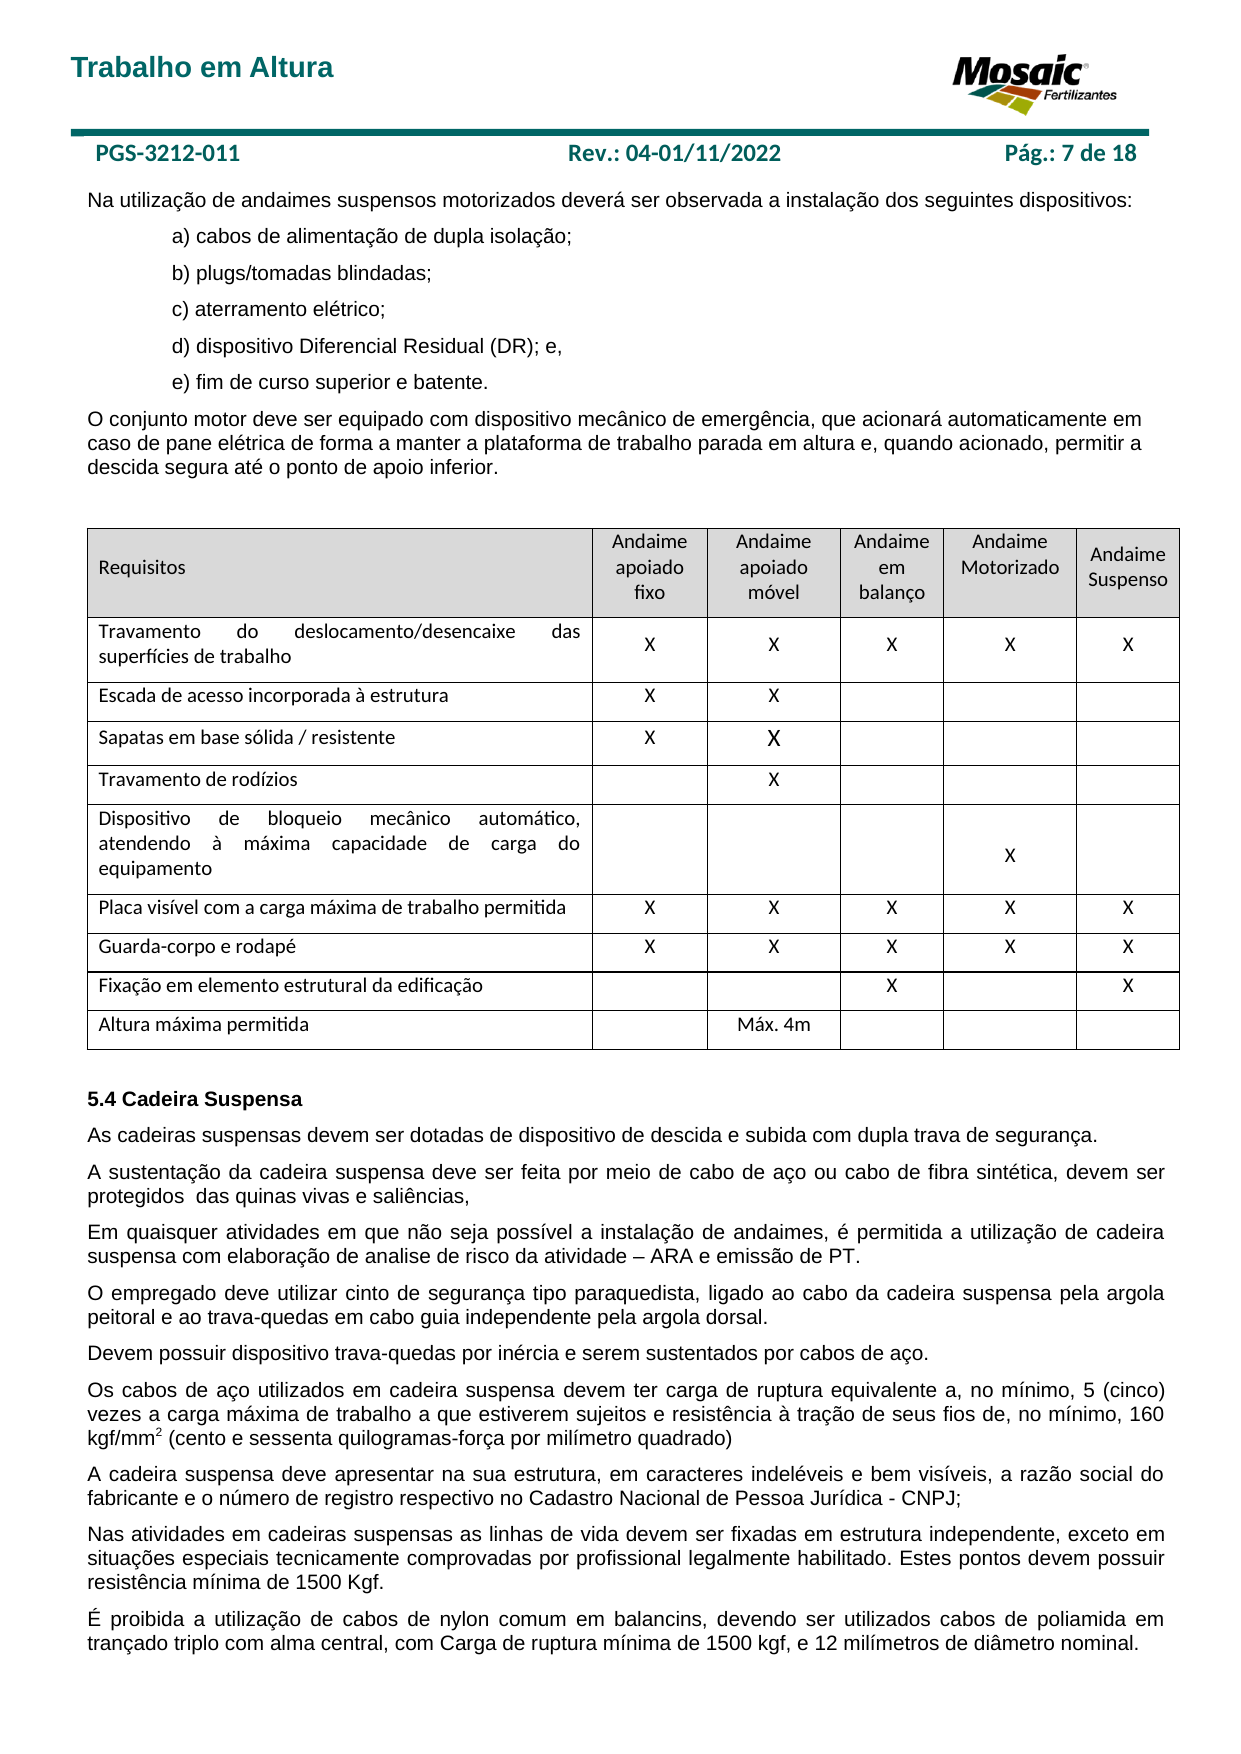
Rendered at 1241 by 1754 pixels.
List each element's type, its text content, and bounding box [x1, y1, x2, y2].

picture [938, 35, 1127, 123]
text b) plugs/tomadas blindadas; [172, 261, 1166, 285]
text A sustentação da cadeira suspensa deve ser feita por meio de cabo de aço ou cabo de fibra sintética, devem ser protegidos das quinas vivas e saliências, [87, 1160, 1166, 1208]
text Na utilização de andaimes suspensos motorizados deverá ser observada a instalação dos seguintes dispositivos: [87, 188, 1166, 212]
text Nas atividades em cadeiras suspensas as linhas de vida devem ser fixadas em estrutura independente, exceto em situações especiais tecnicamente comprovadas por profissional legalmente habilitado. Estes pontos devem possuir resistência mínima de 1500 Kgf. [87, 1522, 1166, 1594]
table_cell X [1077, 934, 1179, 971]
table_cell [593, 1011, 707, 1049]
table_header Andaime Suspenso [1077, 529, 1179, 617]
table_cell X [708, 722, 840, 765]
table_cell X [944, 895, 1076, 932]
table_cell X [593, 722, 707, 765]
table_cell [944, 973, 1076, 1010]
table_cell [944, 766, 1076, 804]
table_cell X [593, 934, 707, 971]
table_cell X [593, 683, 707, 721]
text e) fim de curso superior e batente. [172, 370, 1166, 394]
table_cell [1077, 1011, 1179, 1049]
table_cell [944, 683, 1076, 721]
text Os cabos de aço utilizados em cadeira suspensa devem ter carga de ruptura equivalente a, no mínimo, 5 (cinco) vezes a carga máxima de trabalho a que estiverem sujeitos e resistência à tração de seus fios de, no mínimo, 160 kgf/mm2 (cento e sessenta quilogramas-força por milímetro quadrado) [87, 1377, 1166, 1449]
table_cell [841, 683, 943, 721]
table_header Andaime Motorizado [944, 529, 1076, 617]
table_cell Dispositivo de bloqueio mecânico automático, atendendo à máxima capacidade de carga do equipamento [88, 805, 592, 893]
table_cell [841, 722, 943, 765]
table_header Andaime em balanço [841, 529, 943, 617]
text O conjunto motor deve ser equipado com dispositivo mecânico de emergência, que acionará automaticamente em caso de pane elétrica de forma a manter a plataforma de trabalho parada em altura e, quando acionado, permitir a descida segura até o ponto de apoio inferior. [87, 407, 1166, 478]
table_cell [841, 805, 943, 893]
table_cell X [708, 618, 840, 682]
table_cell X [944, 934, 1076, 971]
table_cell [708, 973, 840, 1010]
table_cell X [1077, 895, 1179, 932]
text É proibida a utilização de cabos de nylon comum em balancins, devendo ser utilizados cabos de poliamida em trançado triplo com alma central, com Carga de ruptura mínima de 1500 kgf, e 12 milímetros de diâmetro nominal. [87, 1607, 1166, 1654]
text d) dispositivo Diferencial Residual (DR); e, [172, 334, 1166, 358]
table_cell X [841, 618, 943, 682]
text c) aterramento elétrico; [172, 297, 1166, 321]
table_cell X [593, 895, 707, 932]
table_cell Máx. 4m [708, 1011, 840, 1049]
table_cell Travamento de rodízios [88, 766, 592, 804]
table_cell X [708, 766, 840, 804]
text As cadeiras suspensas devem ser dotadas de dispositivo de descida e subida com dupla trava de segurança. [87, 1123, 1166, 1147]
table_cell Fixação em elemento estrutural da edificação [88, 973, 592, 1010]
table_cell Altura máxima permitida [88, 1011, 592, 1049]
text a) cabos de alimentação de dupla isolação; [172, 224, 1166, 248]
table_cell Sapatas em base sólida / resistente [88, 722, 592, 765]
table_cell [593, 805, 707, 893]
table_cell [944, 722, 1076, 765]
text 5.4 Cadeira Suspensa [87, 1087, 1166, 1111]
table_cell X [841, 895, 943, 932]
table_cell X [944, 618, 1076, 682]
table_cell [841, 1011, 943, 1049]
table_cell [1077, 766, 1179, 804]
table_cell [593, 973, 707, 1010]
text Em quaisquer atividades em que não seja possível a instalação de andaimes, é permitida a utilização de cadeira suspensa com elaboração de analise de risco da atividade – ARA e emissão de PT. [87, 1220, 1166, 1268]
table_cell X [841, 934, 943, 971]
text Devem possuir dispositivo trava-quedas por inércia e serem sustentados por cabos de aço. [87, 1341, 1166, 1365]
table_cell X [708, 895, 840, 932]
table_cell Guarda-corpo e rodapé [88, 934, 592, 971]
text A cadeira suspensa deve apresentar na sua estrutura, em caracteres indeléveis e bem visíveis, a razão social do fabricante e o número de registro respectivo no Cadastro Nacional de Pessoa Jurídica - CNPJ; [87, 1462, 1166, 1510]
table_cell [708, 805, 840, 893]
table_cell Placa visível com a carga máxima de trabalho permitida [88, 895, 592, 932]
table_cell X [1077, 618, 1179, 682]
table_cell X [944, 805, 1076, 893]
table_cell X [708, 934, 840, 971]
table_cell X [593, 618, 707, 682]
table_header Andaime apoiado fixo [593, 529, 707, 617]
table_header Andaime apoiado móvel [708, 529, 840, 617]
table_cell Travamento do deslocamento/desencaixe das superfícies de trabalho [88, 618, 592, 682]
table_cell X [1077, 973, 1179, 1010]
table_cell [1077, 722, 1179, 765]
table_cell [944, 1011, 1076, 1049]
table_cell [593, 766, 707, 804]
table_cell [841, 766, 943, 804]
table_cell [1077, 683, 1179, 721]
table_cell Escada de acesso incorporada à estrutura [88, 683, 592, 721]
table_cell X [708, 683, 840, 721]
table_cell X [841, 973, 943, 1010]
text O empregado deve utilizar cinto de segurança tipo paraquedista, ligado ao cabo da cadeira suspensa pela argola peitoral e ao trava-quedas em cabo guia independente pela argola dorsal. [87, 1281, 1166, 1328]
table_header Requisitos [88, 529, 592, 617]
table_cell [1077, 805, 1179, 893]
